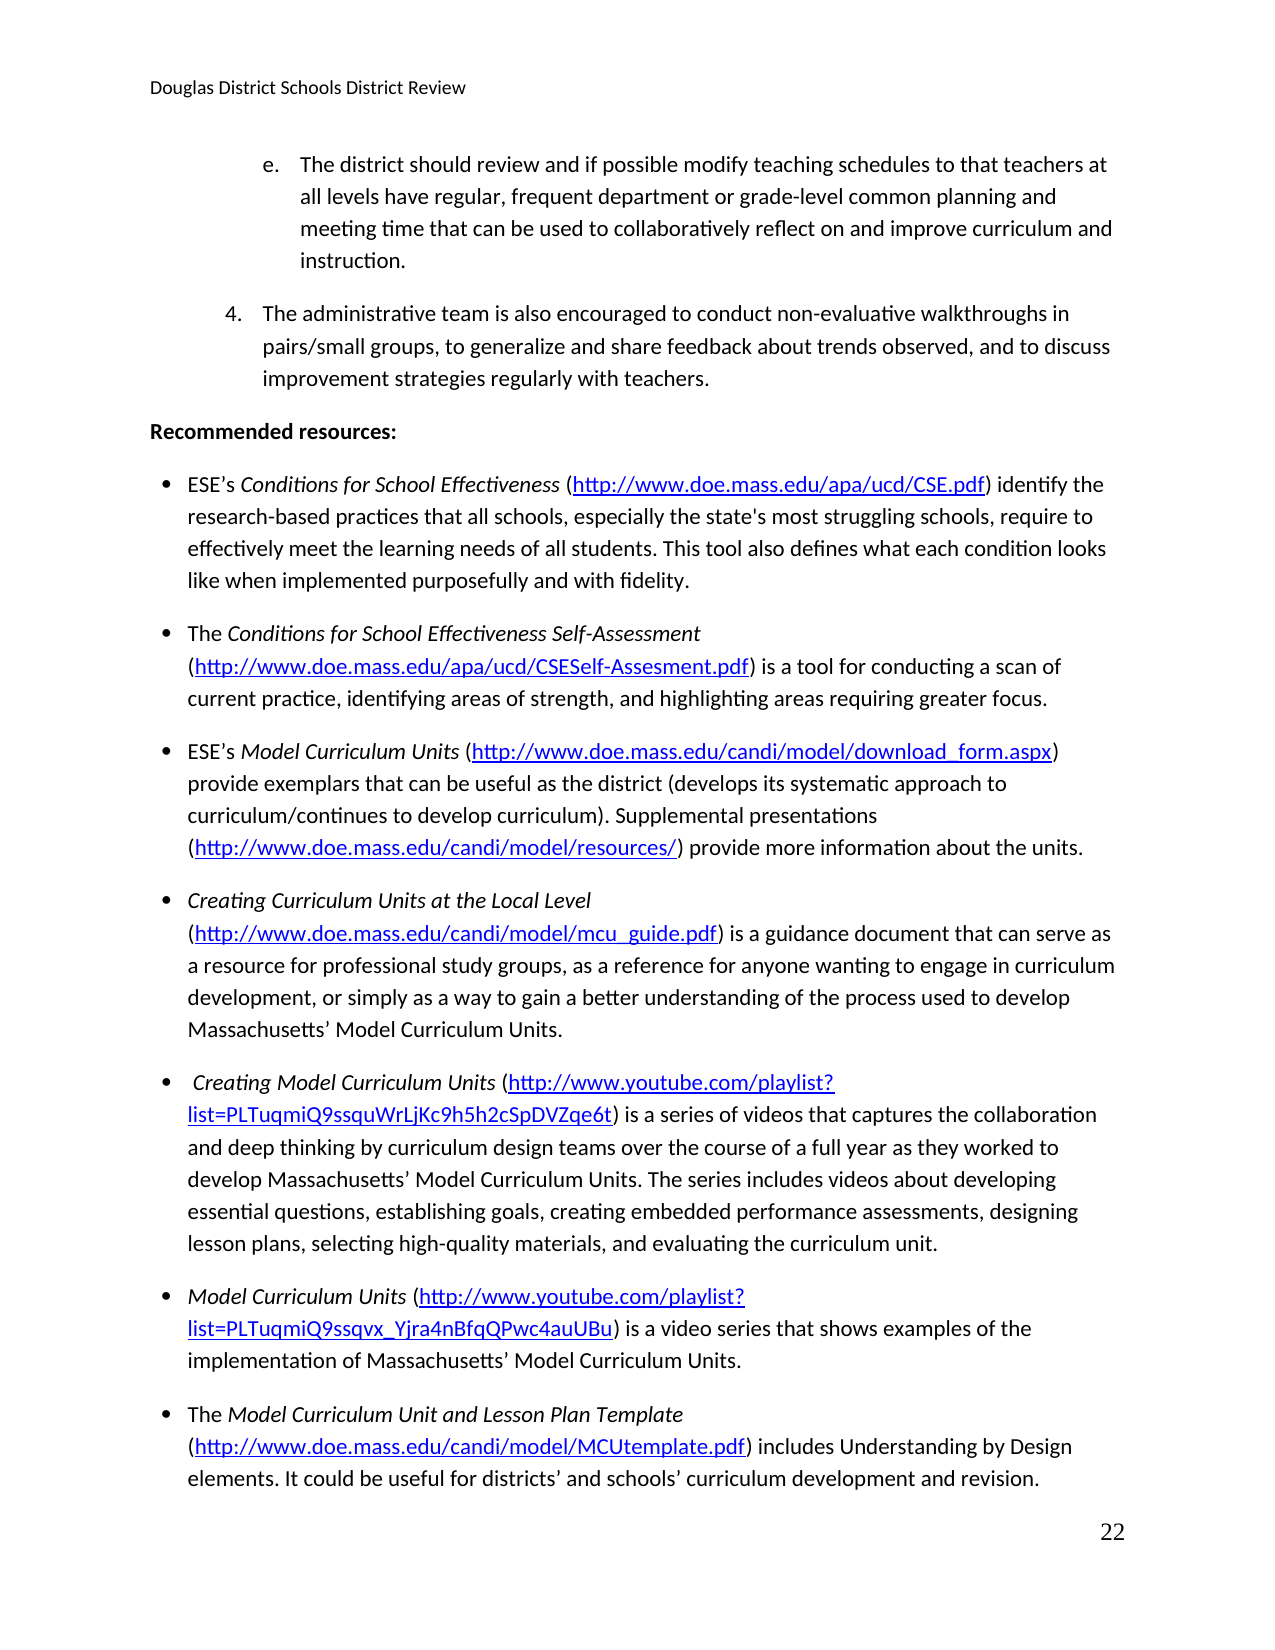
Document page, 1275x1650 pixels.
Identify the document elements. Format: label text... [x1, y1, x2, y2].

list ESE’s Conditions for School Effectiveness (http://www.doe.mass.edu/apa/ucd/CSE.pdf) identify the research-based practices that all schools, especially the state's most struggling schools, require to effectively meet the learning needs of all students. This tool also defines what each condition looks like when implemented purposefully and with fidelity. [162, 470, 1125, 594]
text Recommended resources: [150, 417, 1125, 445]
list Creating Curriculum Units at the Local Level (http://www.doe.mass.edu/candi/model/mcu_guide.pdf) is a guidance document that can serve as a resource for professional study groups, as a reference for anyone wanting to engage in curriculum development, or simply as a way to gain a better understanding of the process used to develop Massachusetts’ Model Curriculum Units. [162, 887, 1125, 1043]
list ESE’s Model Curriculum Units (http://www.doe.mass.edu/candi/model/download_form.aspx) provide exemplars that can be useful as the district (develops its systematic approach to curriculum/continues to develop curriculum). Supplemental presentations (http://www.doe.mass.edu/candi/model/resources/) provide more information about the units. [162, 737, 1125, 862]
list The Model Curriculum Unit and Lesson Plan Template (http://www.doe.mass.edu/candi/model/MCUtemplate.pdf) includes Understanding by Design elements. It could be useful for districts’ and schools’ curriculum development and revision. [162, 1400, 1125, 1492]
text 4. The administrative team is also encouraged to conduct non-evaluative walkthroughs in pairs/small groups, to generalize and share feedback about trends observed, and to discuss improvement strategies regularly with teachers. [150, 299, 1125, 392]
list Creating Model Curriculum Units (http://www.youtube.com/playlist?list=PLTuqmiQ9ssquWrLjKc9h5h2cSpDVZqe6t) is a series of videos that captures the collaboration and deep thinking by curriculum design teams over the course of a full year as they worked to develop Massachusetts’ Model Curriculum Units. The series includes videos about developing essential questions, establishing goals, creating embedded performance assessments, designing lesson plans, selecting high-quality materials, and evaluating the curriculum unit. [162, 1068, 1125, 1257]
text e. The district should review and if possible modify teaching schedules to that teachers at all levels have regular, frequent department or grade-level common planning and meeting time that can be used to collaboratively reflect on and improve curriculum and instruction. [150, 150, 1125, 274]
list Model Curriculum Units (http://www.youtube.com/playlist?list=PLTuqmiQ9ssqvx_Yjra4nBfqQPwc4auUBu) is a video series that shows examples of the implementation of Massachusetts’ Model Curriculum Units. [162, 1282, 1125, 1375]
list The Conditions for School Effectiveness Self-Assessment (http://www.doe.mass.edu/apa/ucd/CSESelf-Assesment.pdf) is a tool for conducting a scan of current practice, identifying areas of strength, and highlighting areas requiring greater focus. [162, 619, 1125, 712]
